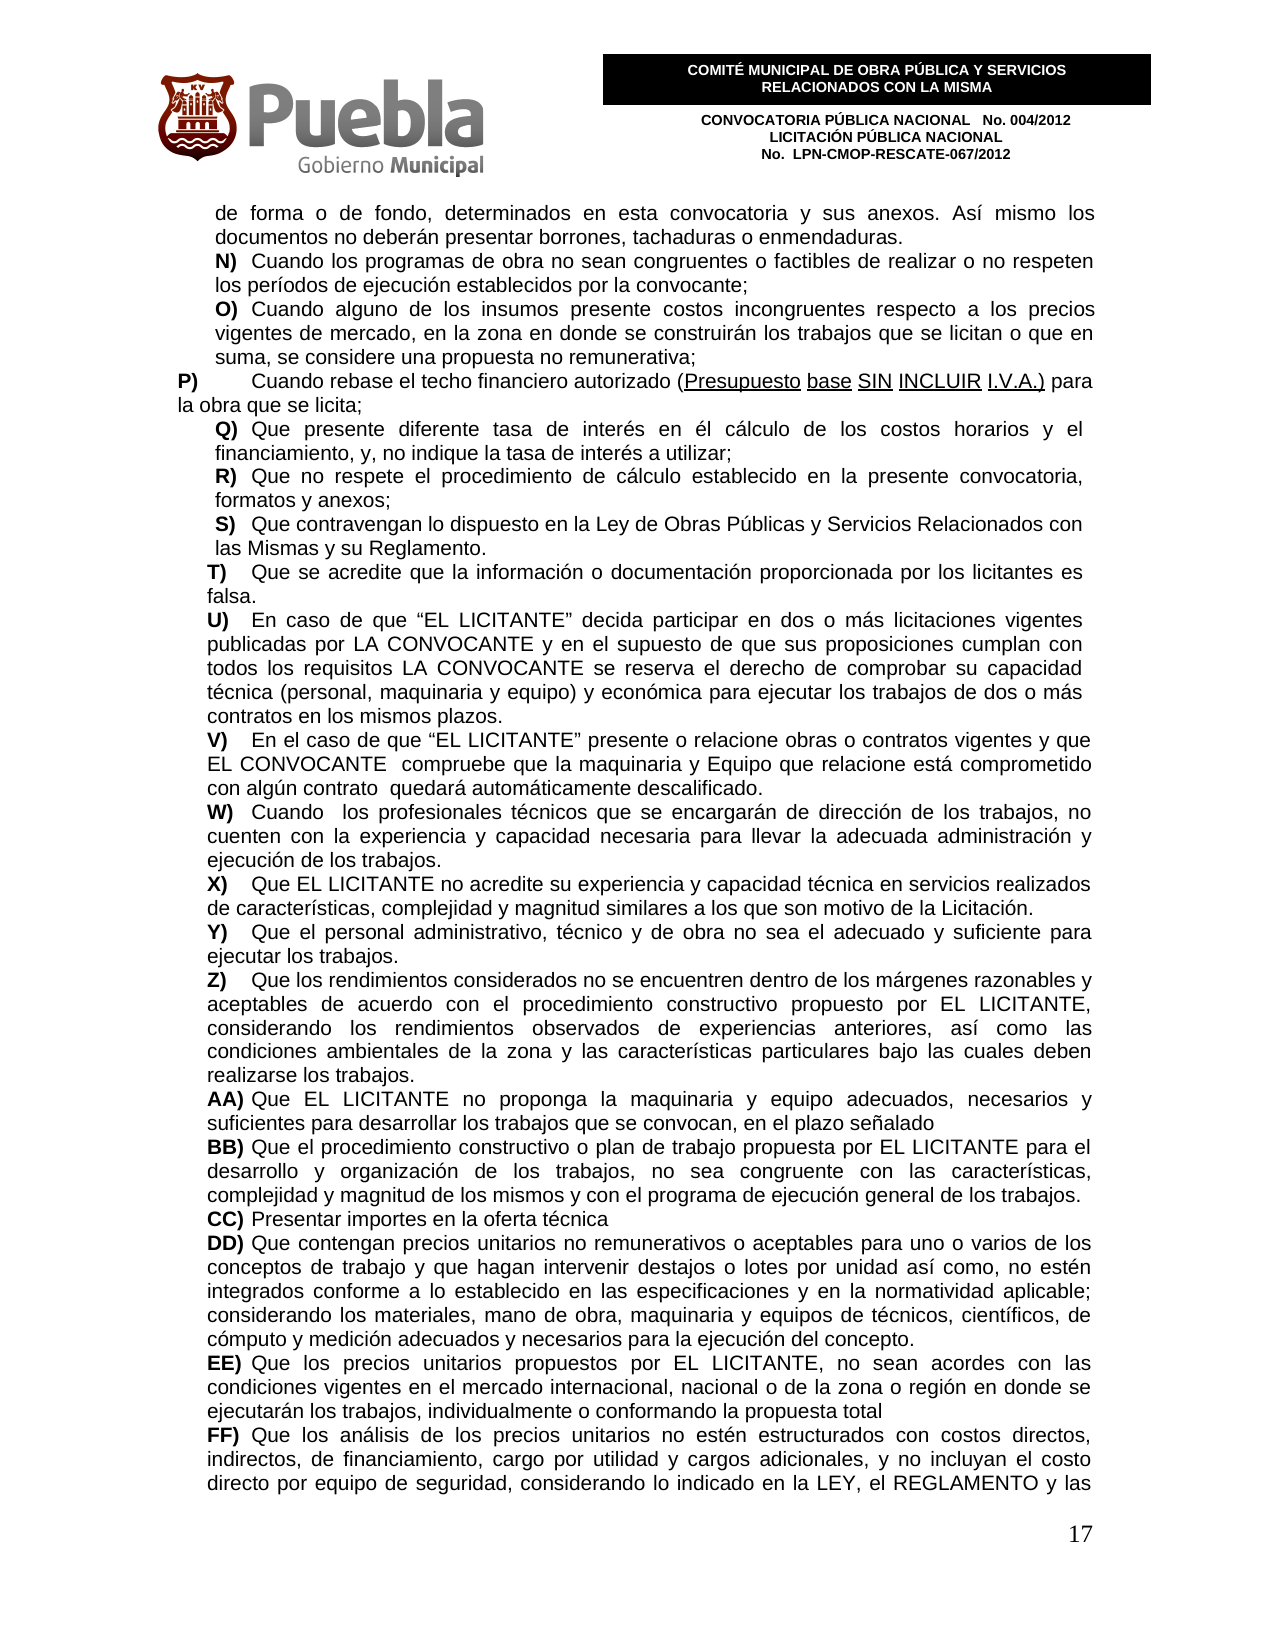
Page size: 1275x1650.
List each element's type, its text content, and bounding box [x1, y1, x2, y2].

list Que EL LICITANTE no acredite su experiencia y capacidad técnica en servicios realizados de características, complejidad y magnitud similares a los que son motivo de la Licitación. [207, 872, 1093, 919]
list Que se acredite que la información o documentación proporcionada por los licitantes es falsa. [207, 560, 1084, 608]
list Que EL LICITANTE no proponga la maquinaria y equipo adecuados, necesarios y suficientes para desarrollar los trabajos que se convocan, en el plazo señalado [207, 1087, 1093, 1135]
list Cuando los programas de obra no sean congruentes o factibles de realizar o no respeten los períodos de ejecución establecidos por la convocante; [215, 249, 1096, 297]
list Cuando rebase el techo financiero autorizado (Presupuesto base SIN INCLUIR I.V.A.) para la obra que se licita; [177, 368, 1093, 416]
list En caso de que “EL LICITANTE” decida participar en dos o más licitaciones vigentes publicadas por LA CONVOCANTE y en el supuesto de que sus proposiciones cumplan con todos los requisitos LA CONVOCANTE se reserva el derecho de comprobar su capacidad técnica (personal, maquinaria y equipo) y económica para ejecutar los trabajos de dos o más contratos en los mismos plazos. [207, 608, 1084, 728]
list Que el procedimiento constructivo o plan de trabajo propuesta por EL LICITANTE para el desarrollo y organización de los trabajos, no sea congruente con las características, complejidad y magnitud de los mismos y con el programa de ejecución general de los trabajos. [207, 1135, 1093, 1207]
list Que presente diferente tasa de interés en él cálculo de los costos horarios y el financiamiento, y, no indique la tasa de interés a utilizar; [215, 416, 1084, 464]
list Presentar importes en la oferta técnica [207, 1207, 1093, 1231]
list Cuando los profesionales técnicos que se encargarán de dirección de los trabajos, no cuenten con la experiencia y capacidad necesaria para llevar la adecuada administración y ejecución de los trabajos. [207, 800, 1093, 872]
list Que el personal administrativo, técnico y de obra no sea el adecuado y suficiente para ejecutar los trabajos. [207, 919, 1093, 967]
list Que no respete el procedimiento de cálculo establecido en la presente convocatoria, formatos y anexos; [215, 464, 1084, 512]
list Que contengan precios unitarios no remunerativos o aceptables para uno o varios de los conceptos de trabajo y que hagan intervenir destajos o lotes por unidad así como, no estén integrados conforme a lo establecido en las especificaciones y en la normatividad aplicable; considerando los materiales, mano de obra, maquinaria y equipos de técnicos, científicos, de cómputo y medición adecuados y necesarios para la ejecución del concepto. [207, 1231, 1093, 1351]
list Que los rendimientos considerados no se encuentren dentro de los márgenes razonables y aceptables de acuerdo con el procedimiento constructivo propuesto por EL LICITANTE, considerando los rendimientos observados de experiencias anteriores, así como las condiciones ambientales de la zona y las características particulares bajo las cuales deben realizarse los trabajos. [207, 967, 1093, 1087]
list Que contravengan lo dispuesto en la Ley de Obras Públicas y Servicios Relacionados con las Mismas y su Reglamento. [215, 512, 1084, 560]
list En el caso de que “EL LICITANTE” presente o relacione obras o contratos vigentes y que EL CONVOCANTE compruebe que la maquinaria y Equipo que relacione está comprometido con algún contrato quedará automáticamente descalificado. [207, 728, 1093, 800]
list Cuando alguno de los insumos presente costos incongruentes respecto a los precios vigentes de mercado, en la zona en donde se construirán los trabajos que se licitan o que en suma, se considere una propuesta no remunerativa; [215, 297, 1096, 368]
list Que los precios unitarios propuestos por EL LICITANTE, no sean acordes con las condiciones vigentes en el mercado internacional, nacional o de la zona o región en donde se ejecutarán los trabajos, individualmente o conformando la propuesta total [207, 1351, 1093, 1423]
picture [158, 73, 484, 177]
